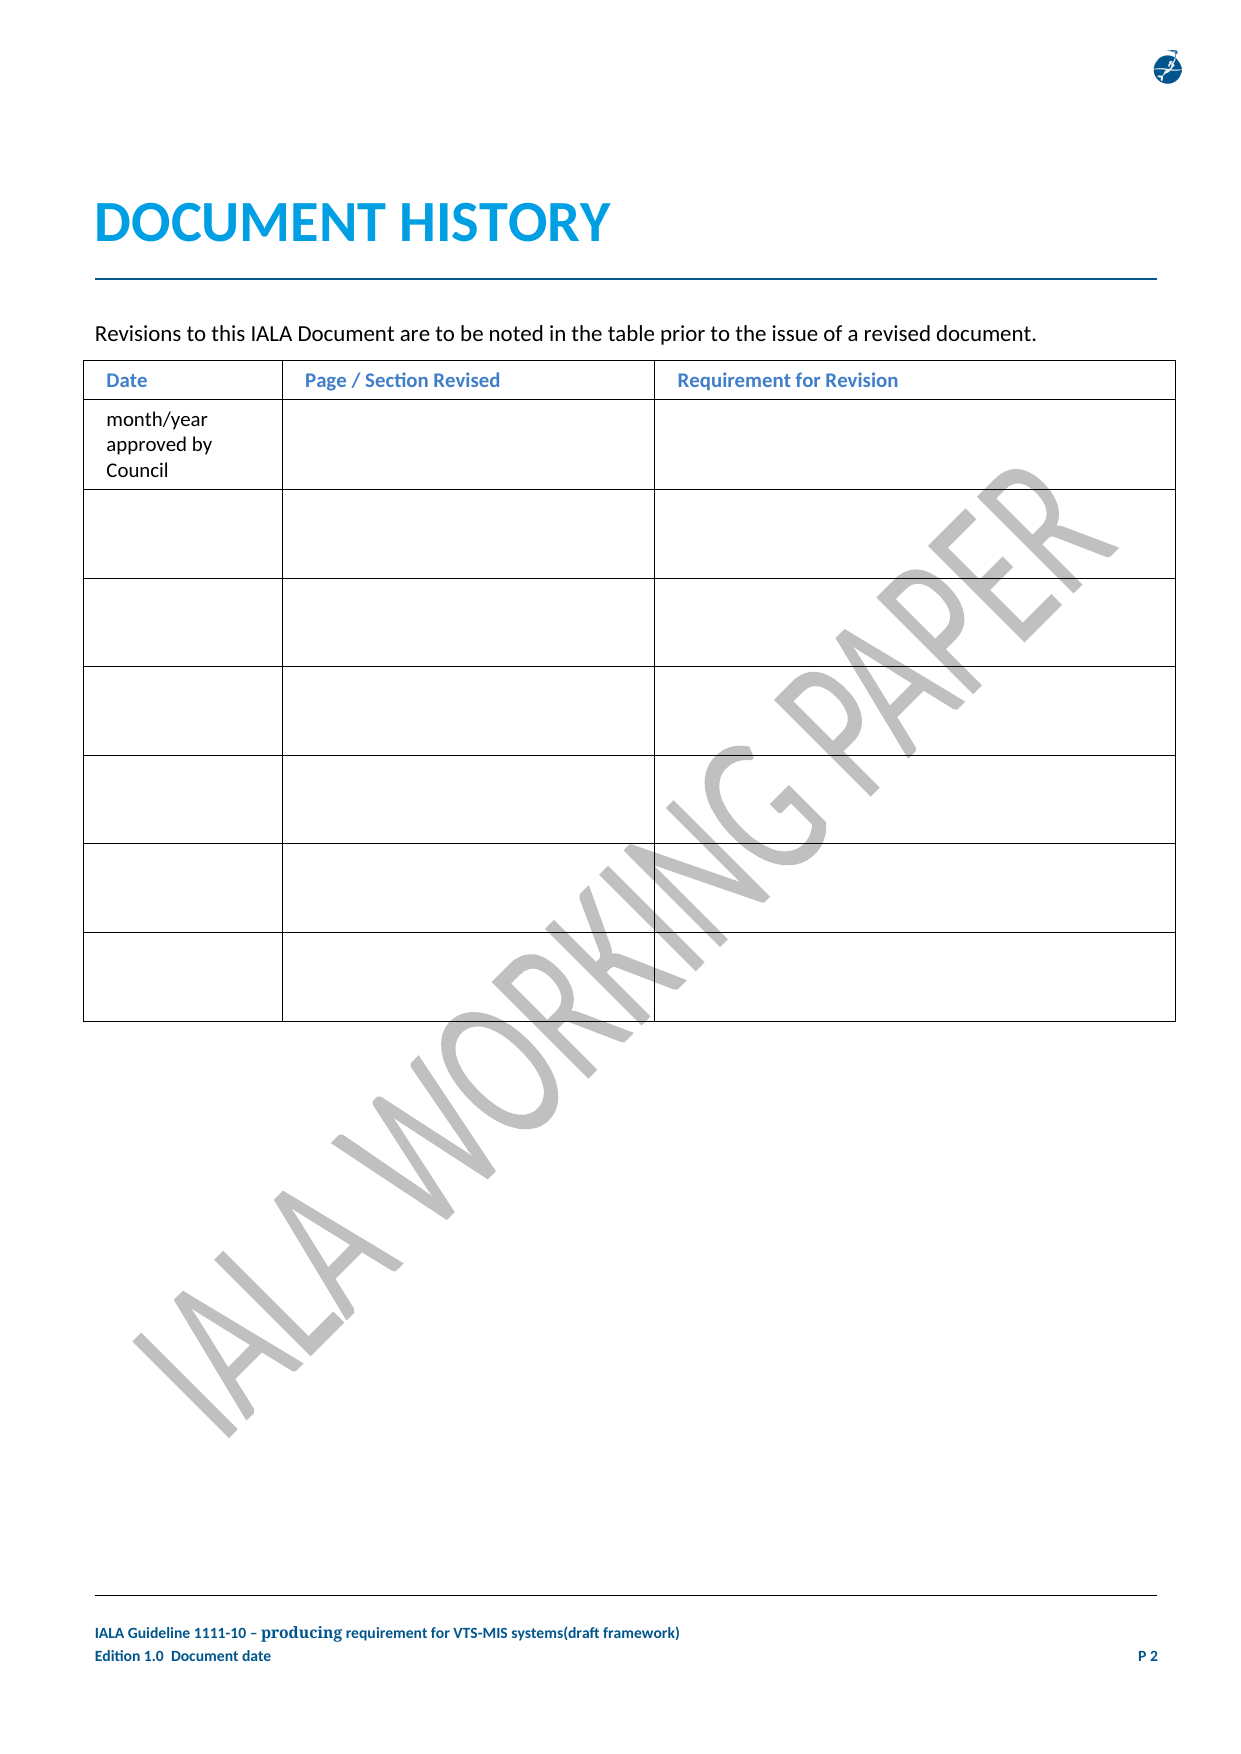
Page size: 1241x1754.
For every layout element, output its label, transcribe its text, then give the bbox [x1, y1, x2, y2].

table_cell [84, 579, 282, 666]
table_cell [655, 756, 1175, 843]
table_header Requirement for Revision [655, 361, 1175, 399]
table_cell [283, 667, 654, 755]
table_cell [84, 933, 282, 1021]
table_cell [655, 490, 1175, 577]
table_cell [84, 844, 282, 932]
table_cell [655, 579, 1175, 666]
table_header Date [84, 361, 282, 399]
picture [1122, 0, 1241, 119]
table_cell [84, 490, 282, 577]
table_cell month/year approved by Council [84, 400, 282, 489]
table_cell [283, 756, 654, 843]
table_cell [84, 667, 282, 755]
table_cell [283, 579, 654, 666]
table_header Page / Section Revised [283, 361, 654, 399]
table_cell [283, 933, 654, 1021]
text Revisions to this IALA Document are to be noted in the table prior to the issue of a revised document. [94, 319, 1157, 347]
table_cell [655, 667, 1175, 755]
table_cell [655, 844, 1175, 932]
table_cell [655, 400, 1175, 489]
table_cell [283, 490, 654, 577]
table_cell [283, 844, 654, 932]
table_cell [655, 933, 1175, 1021]
table_cell [283, 400, 654, 489]
table_cell [84, 756, 282, 843]
